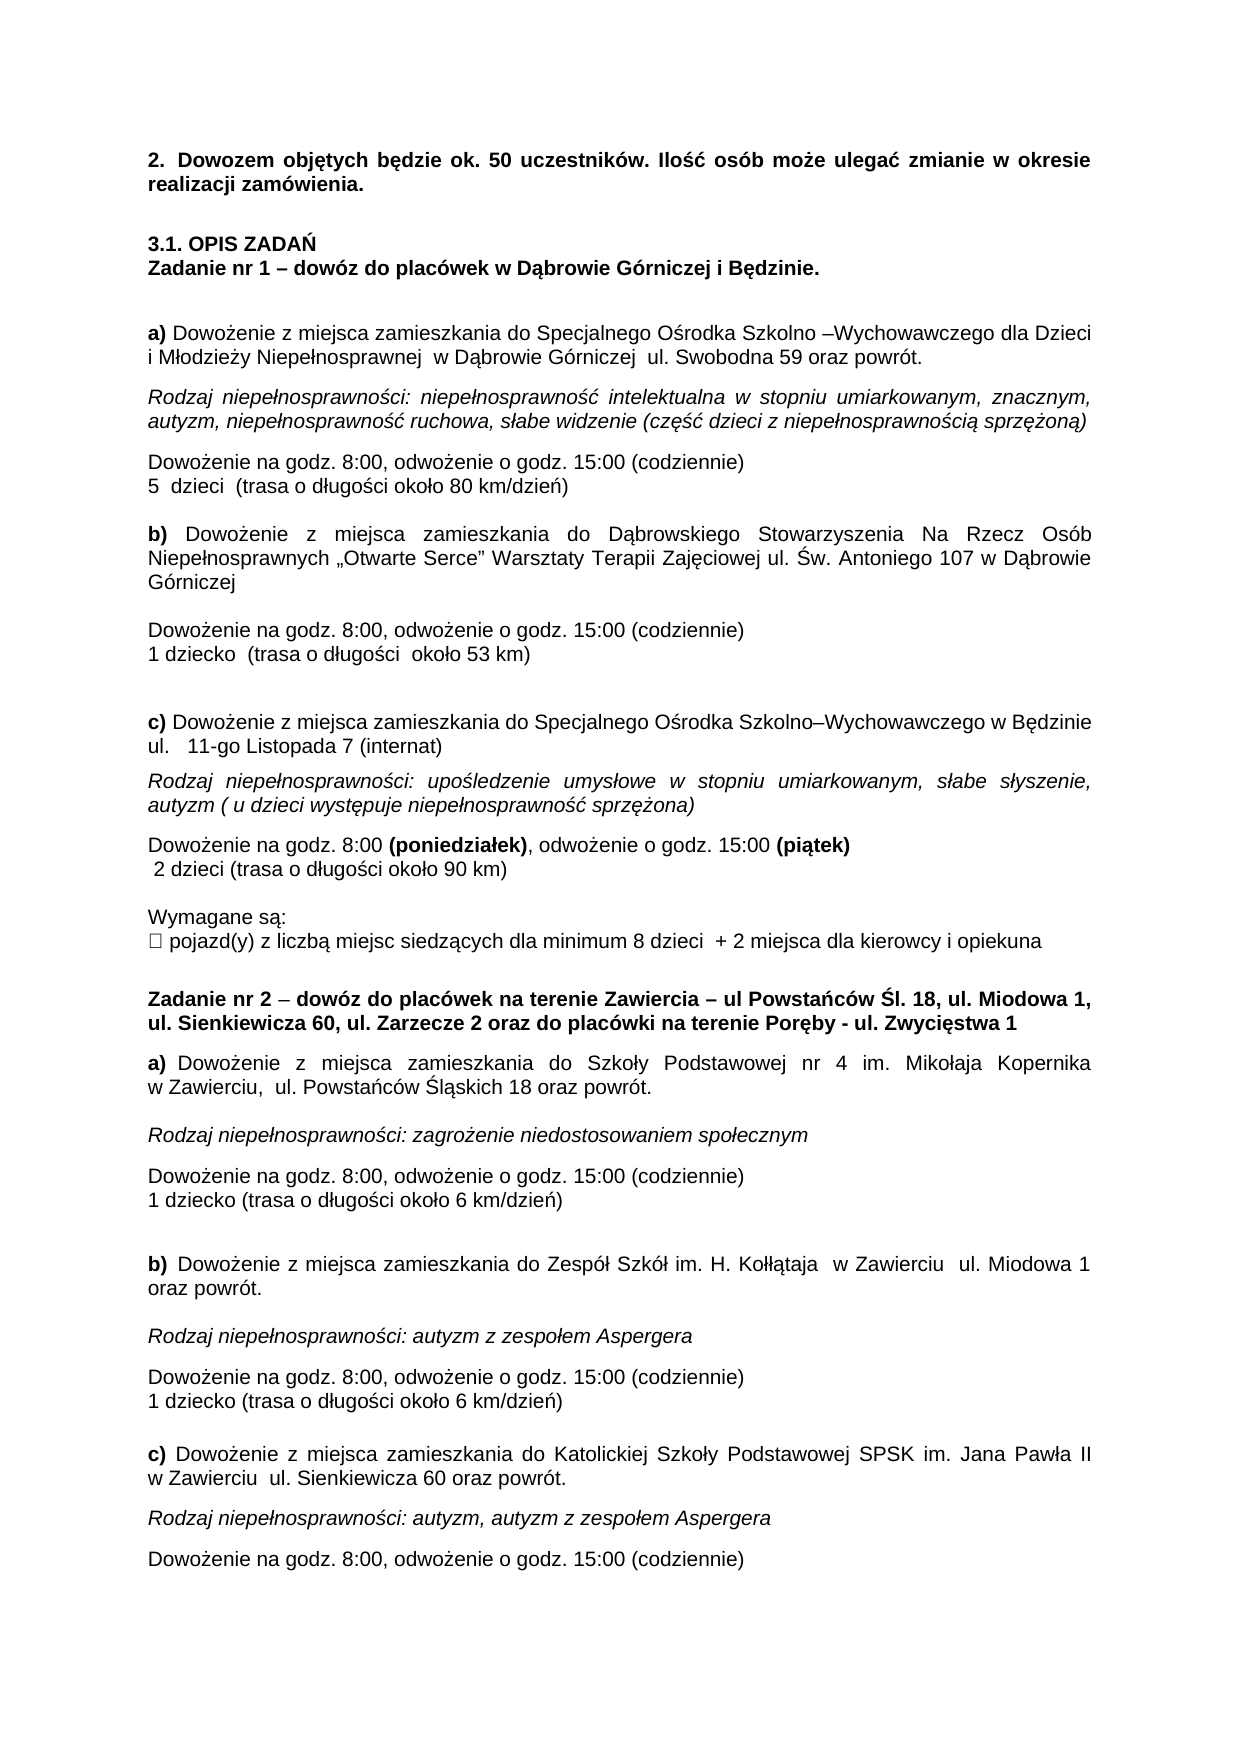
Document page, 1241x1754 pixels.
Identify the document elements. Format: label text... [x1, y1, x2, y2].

text 1 dziecko (trasa o długości około 53 km) [148, 641, 1093, 665]
text Wymagane są: [148, 905, 1093, 929]
text Dowożenie na godz. 8:00, odwożenie o godz. 15:00 (codziennie) [148, 450, 1093, 474]
list Dowożenie z miejsca zamieszkania do Zespół Szkół im. H. Kołłątaja w Zawierciu ul. Miodowa 1 oraz powrót. [148, 1252, 1093, 1300]
text Rodzaj niepełnosprawności: niepełnosprawność intelektualna w stopniu umiarkowanym, znacznym, autyzm, niepełnosprawność ruchowa, słabe widzenie (część dzieci z niepełnosprawnością sprzężoną) [148, 385, 1093, 433]
text 1 dziecko (trasa o długości około 6 km/dzień) [148, 1389, 1093, 1413]
text Dowożenie na godz. 8:00 (poniedziałek), odwożenie o godz. 15:00 (piątek) [148, 833, 1093, 857]
text Rodzaj niepełnosprawności: zagrożenie niedostosowaniem społecznym [148, 1123, 1093, 1147]
list 3.1. OPIS ZADAŃ [148, 232, 1093, 256]
text Rodzaj niepełnosprawności: upośledzenie umysłowe w stopniu umiarkowanym, słabe słyszenie, autyzm ( u dzieci występuje niepełnosprawność sprzężona) [148, 768, 1093, 816]
text b) Dowożenie z miejsca zamieszkania do Dąbrowskiego Stowarzyszenia Na Rzecz Osób Niepełnosprawnych „Otwarte Serce” Warsztaty Terapii Zajęciowej ul. Św. Antoniego 107 w Dąbrowie Górniczej [148, 522, 1093, 593]
text 1 dziecko (trasa o długości około 6 km/dzień) [148, 1188, 1093, 1212]
text  pojazd(y) z liczbą miejsc siedzących dla minimum 8 dzieci + 2 miejsca dla kierowcy i opiekuna [148, 929, 1093, 953]
text Rodzaj niepełnosprawności: autyzm z zespołem Aspergera [148, 1324, 1093, 1348]
text a) Dowożenie z miejsca zamieszkania do Specjalnego Ośrodka Szkolno –Wychowawczego dla Dzieci i Młodzieży Niepełnosprawnej w Dąbrowie Górniczej ul. Swobodna 59 oraz powrót. [148, 297, 1093, 368]
text Zadanie nr 2 – dowóz do placówek na terenie Zawiercia – ul Powstańców Śl. 18, ul. Miodowa 1, ul. Sienkiewicza 60, ul. Zarzecze 2 oraz do placówki na terenie Poręby - ul. Zwycięstwa 1 [148, 987, 1093, 1034]
text Zadanie nr 1 – dowóz do placówek w Dąbrowie Górniczej i Będzinie. [148, 256, 1093, 280]
text Dowożenie na godz. 8:00, odwożenie o godz. 15:00 (codziennie) [148, 1164, 1093, 1188]
text Dowożenie na godz. 8:00, odwożenie o godz. 15:00 (codziennie) [148, 1365, 1093, 1389]
text 5 dzieci (trasa o długości około 80 km/dzień) [148, 474, 1093, 498]
text Rodzaj niepełnosprawności: autyzm, autyzm z zespołem Aspergera [148, 1506, 1093, 1530]
text c) Dowożenie z miejsca zamieszkania do Specjalnego Ośrodka Szkolno–Wychowawczego w Będzinie ul. 11-go Listopada 7 (internat) [148, 710, 1093, 758]
text c) Dowożenie z miejsca zamieszkania do Katolickiej Szkoły Podstawowej SPSK im. Jana Pawła II w Zawierciu ul. Sienkiewicza 60 oraz powrót. [148, 1441, 1093, 1489]
text 2 dzieci (trasa o długości około 90 km) [148, 857, 1093, 881]
list Dowozem objętych będzie ok. 50 uczestników. Ilość osób może ulegać zmianie w okresie realizacji zamówienia. [148, 148, 1093, 196]
text Dowożenie na godz. 8:00, odwożenie o godz. 15:00 (codziennie) [148, 617, 1093, 641]
list Dowożenie z miejsca zamieszkania do Szkoły Podstawowej nr 4 im. Mikołaja Kopernika w Zawierciu, ul. Powstańców Śląskich 18 oraz powrót. [148, 1051, 1093, 1099]
text Dowożenie na godz. 8:00, odwożenie o godz. 15:00 (codziennie) [148, 1547, 1093, 1571]
